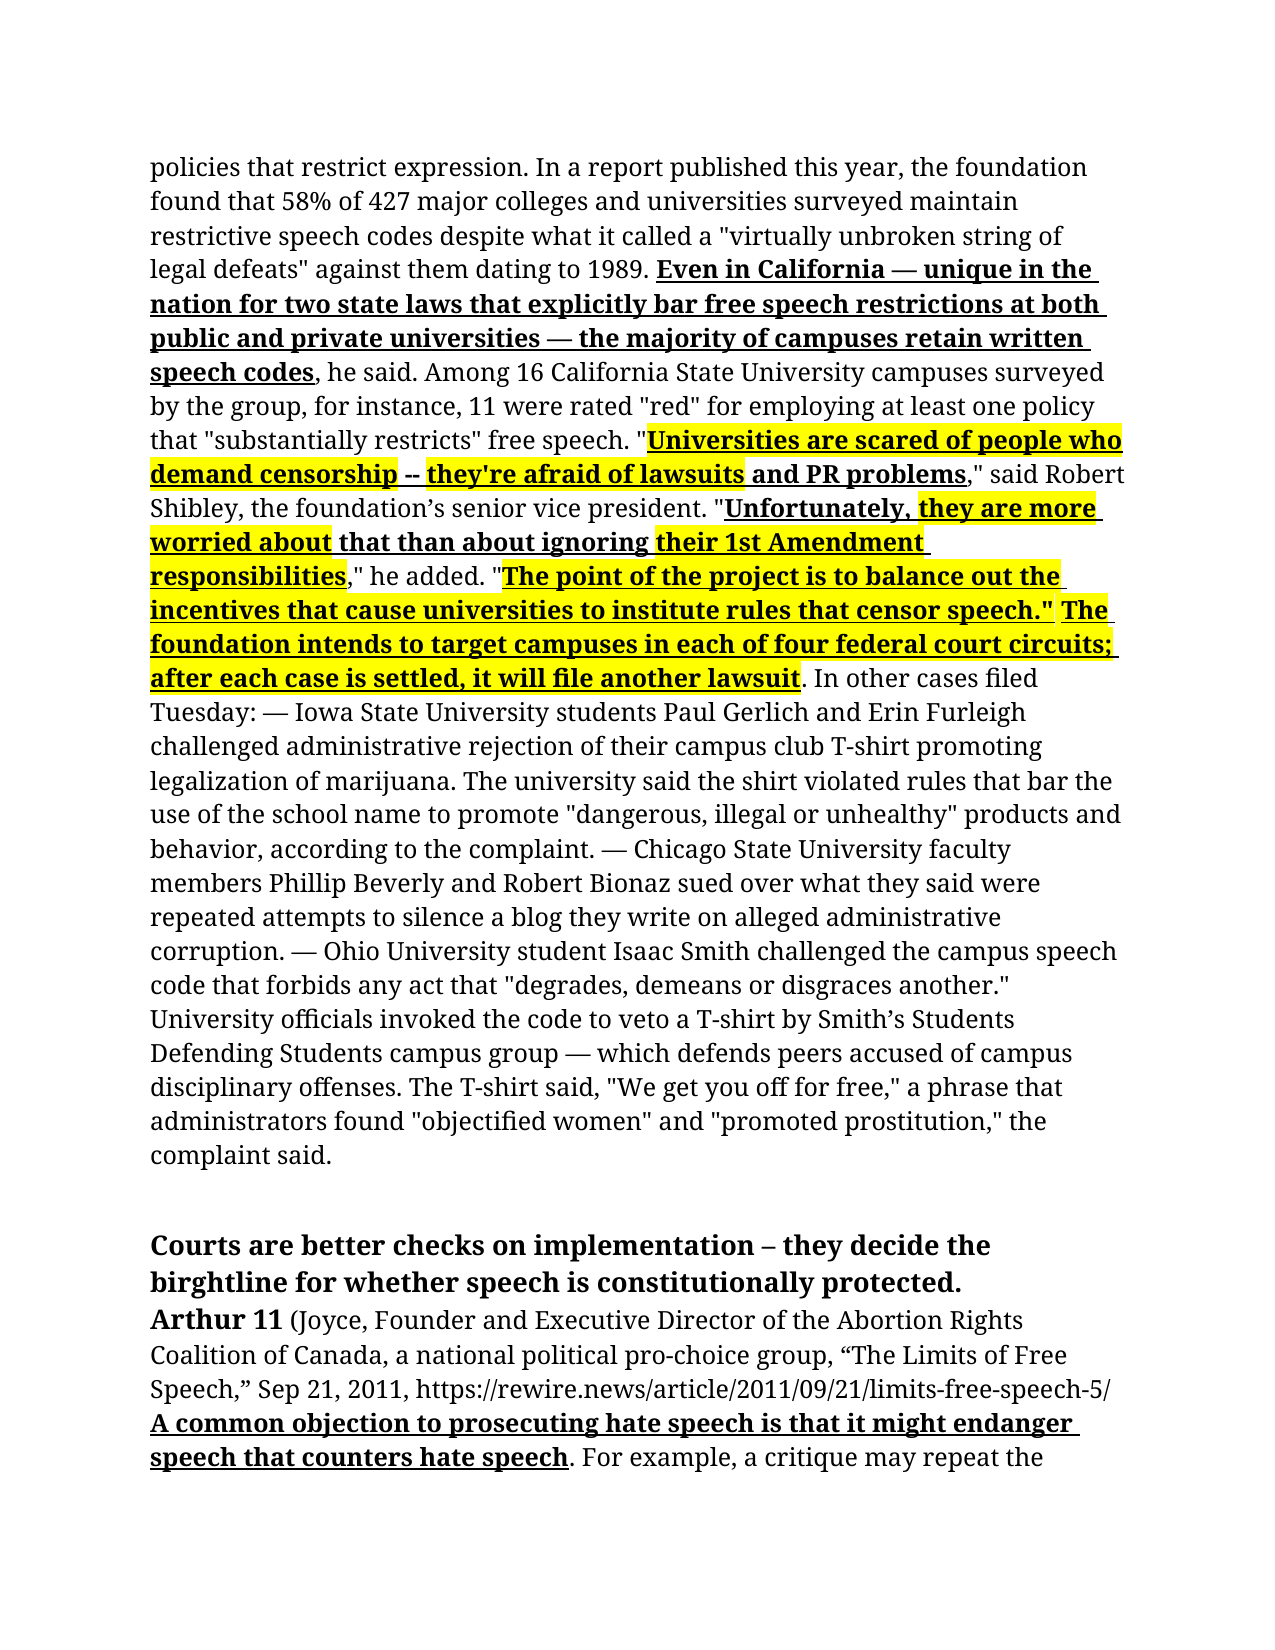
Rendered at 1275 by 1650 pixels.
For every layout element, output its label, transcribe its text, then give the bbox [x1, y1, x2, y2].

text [150, 150, 1125, 1172]
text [150, 1406, 1125, 1474]
subtitle Courts are better checks on implementation – they decide the birghtline for whether speech is constitutionally protected. [150, 1227, 1125, 1301]
text Arthur 11 (Joyce, Founder and Executive Director of the Abortion Rights Coalition of Canada, a national political pro-choice group, “The Limits of Free Speech,” Sep 21, 2011, https://rewire.news/article/2011/09/21/limits-free-speech-5/ [150, 1301, 1125, 1406]
